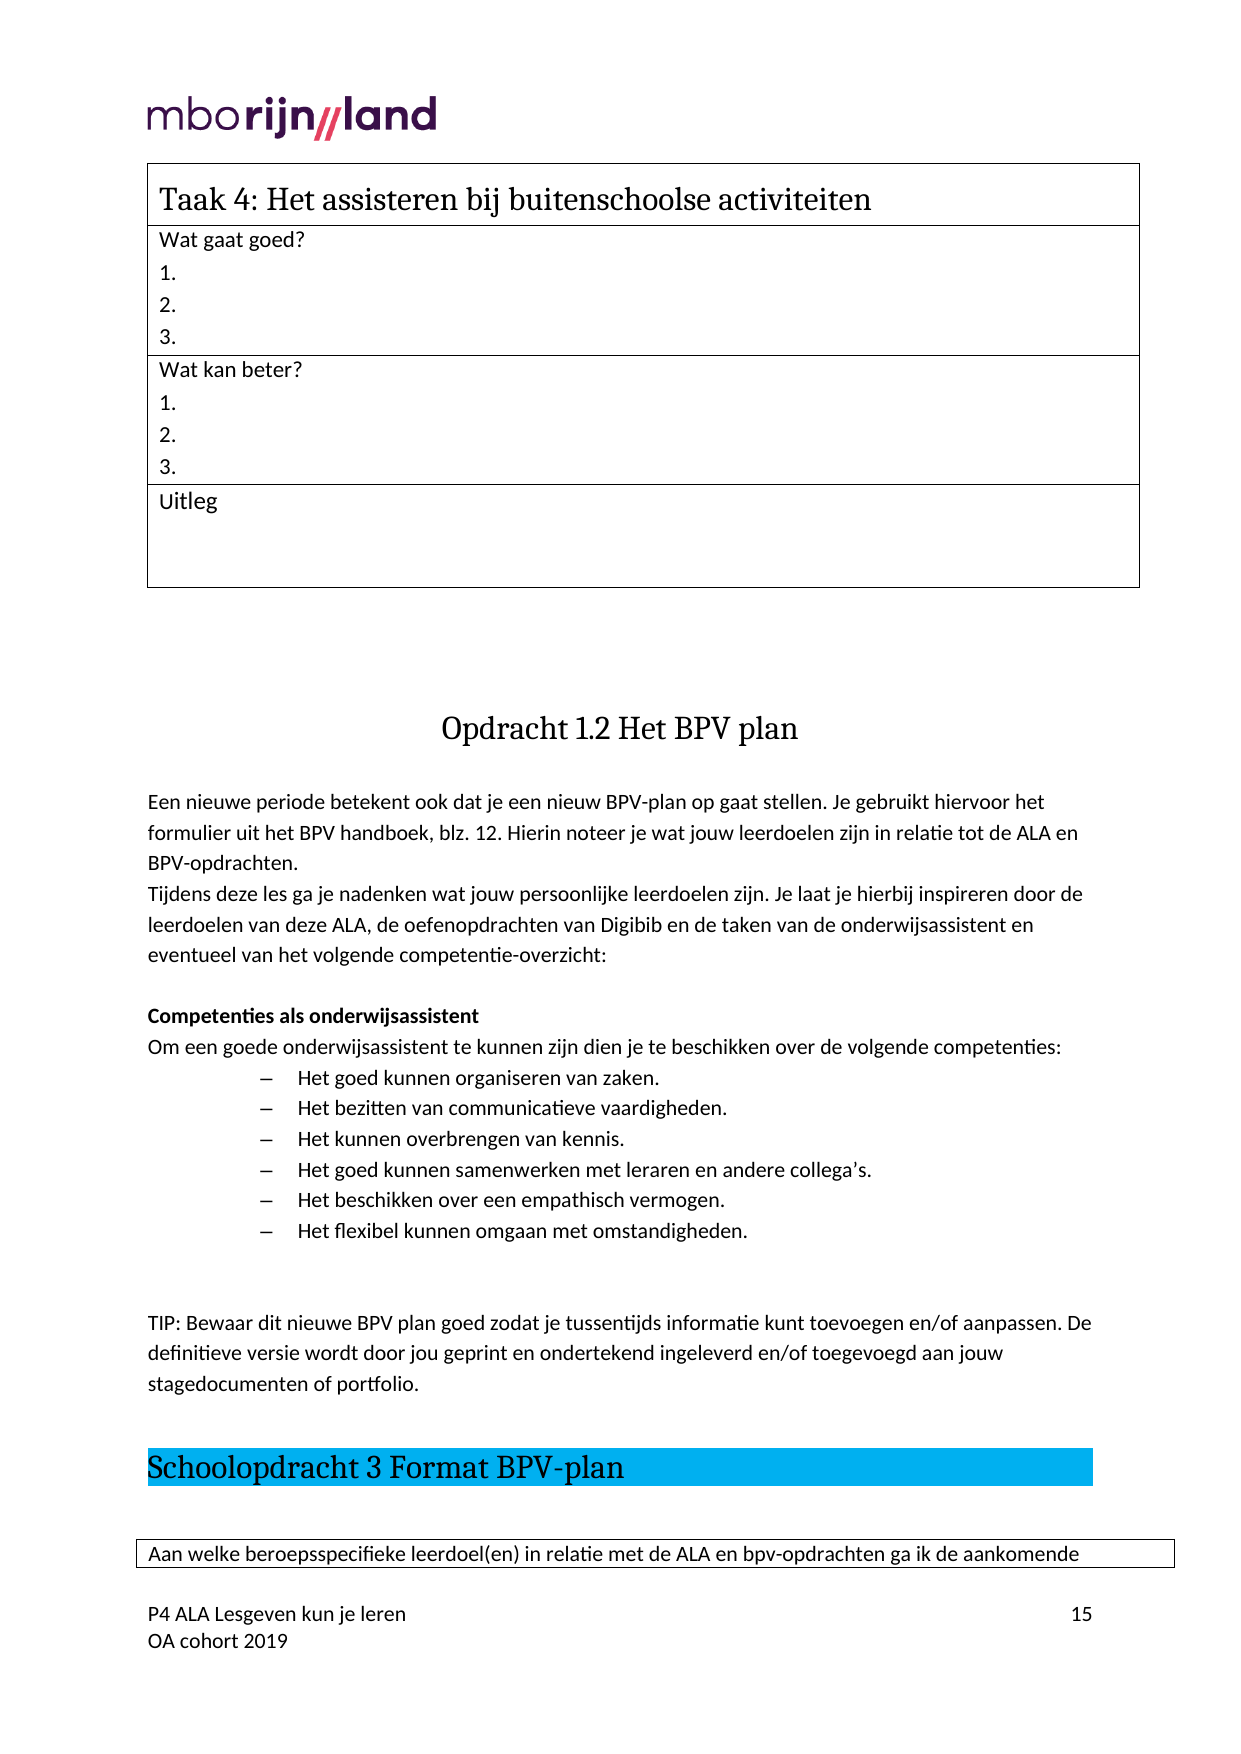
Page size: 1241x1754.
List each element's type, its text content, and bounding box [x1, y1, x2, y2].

text Competenties als onderwijsassistent [148, 1003, 1093, 1029]
list Het kunnen overbrengen van kennis. [260, 1125, 1093, 1152]
picture [147, 73, 469, 163]
subtitle Opdracht 1.2 Het BPV plan [148, 709, 1093, 748]
subtitle Schoolopdracht 3 Format BPV-plan [148, 1448, 1093, 1486]
table_cell Uitleg [148, 485, 1139, 587]
table_cell Wat kan beter? 1. 2. 3. [148, 356, 1139, 484]
table_header Aan welke beroepsspecifieke leerdoel(en) in relatie met de ALA en bpv-opdrachten ga ik de aankomende schoolperiode werken: [137, 1540, 1174, 1567]
list Het goed kunnen samenwerken met leraren en andere collega’s. [260, 1156, 1093, 1182]
list Het goed kunnen organiseren van zaken. [260, 1064, 1093, 1091]
text Tijdens deze les ga je nadenken wat jouw persoonlijke leerdoelen zijn. Je laat je hierbij inspireren door de leerdoelen van deze ALA, de oefenopdrachten van Digibib en de taken van de onderwijsassistent en eventueel van het volgende competentie-overzicht: [148, 880, 1093, 968]
table_cell Wat gaat goed? 1. 2. 3. [148, 226, 1139, 354]
text Om een goede onderwijsassistent te kunnen zijn dien je te beschikken over de volgende competenties: [148, 1033, 1093, 1060]
table_header Taak 4: Het assisteren bij buitenschoolse activiteiten [148, 164, 1139, 224]
list Het beschikken over een empathisch vermogen. [260, 1186, 1093, 1213]
list Het bezitten van communicatieve vaardigheden. [260, 1094, 1093, 1121]
list Het flexibel kunnen omgaan met omstandigheden. [260, 1217, 1093, 1244]
text Een nieuwe periode betekent ook dat je een nieuw BPV-plan op gaat stellen. Je gebruikt hiervoor het formulier uit het BPV handboek, blz. 12. Hierin noteer je wat jouw leerdoelen zijn in relatie tot de ALA en BPV-opdrachten. [148, 788, 1093, 876]
text TIP: Bewaar dit nieuwe BPV plan goed zodat je tussentijds informatie kunt toevoegen en/of aanpassen. De definitieve versie wordt door jou geprint en ondertekend ingeleverd en/of toegevoegd aan jouw stagedocumenten of portfolio. [148, 1309, 1093, 1397]
